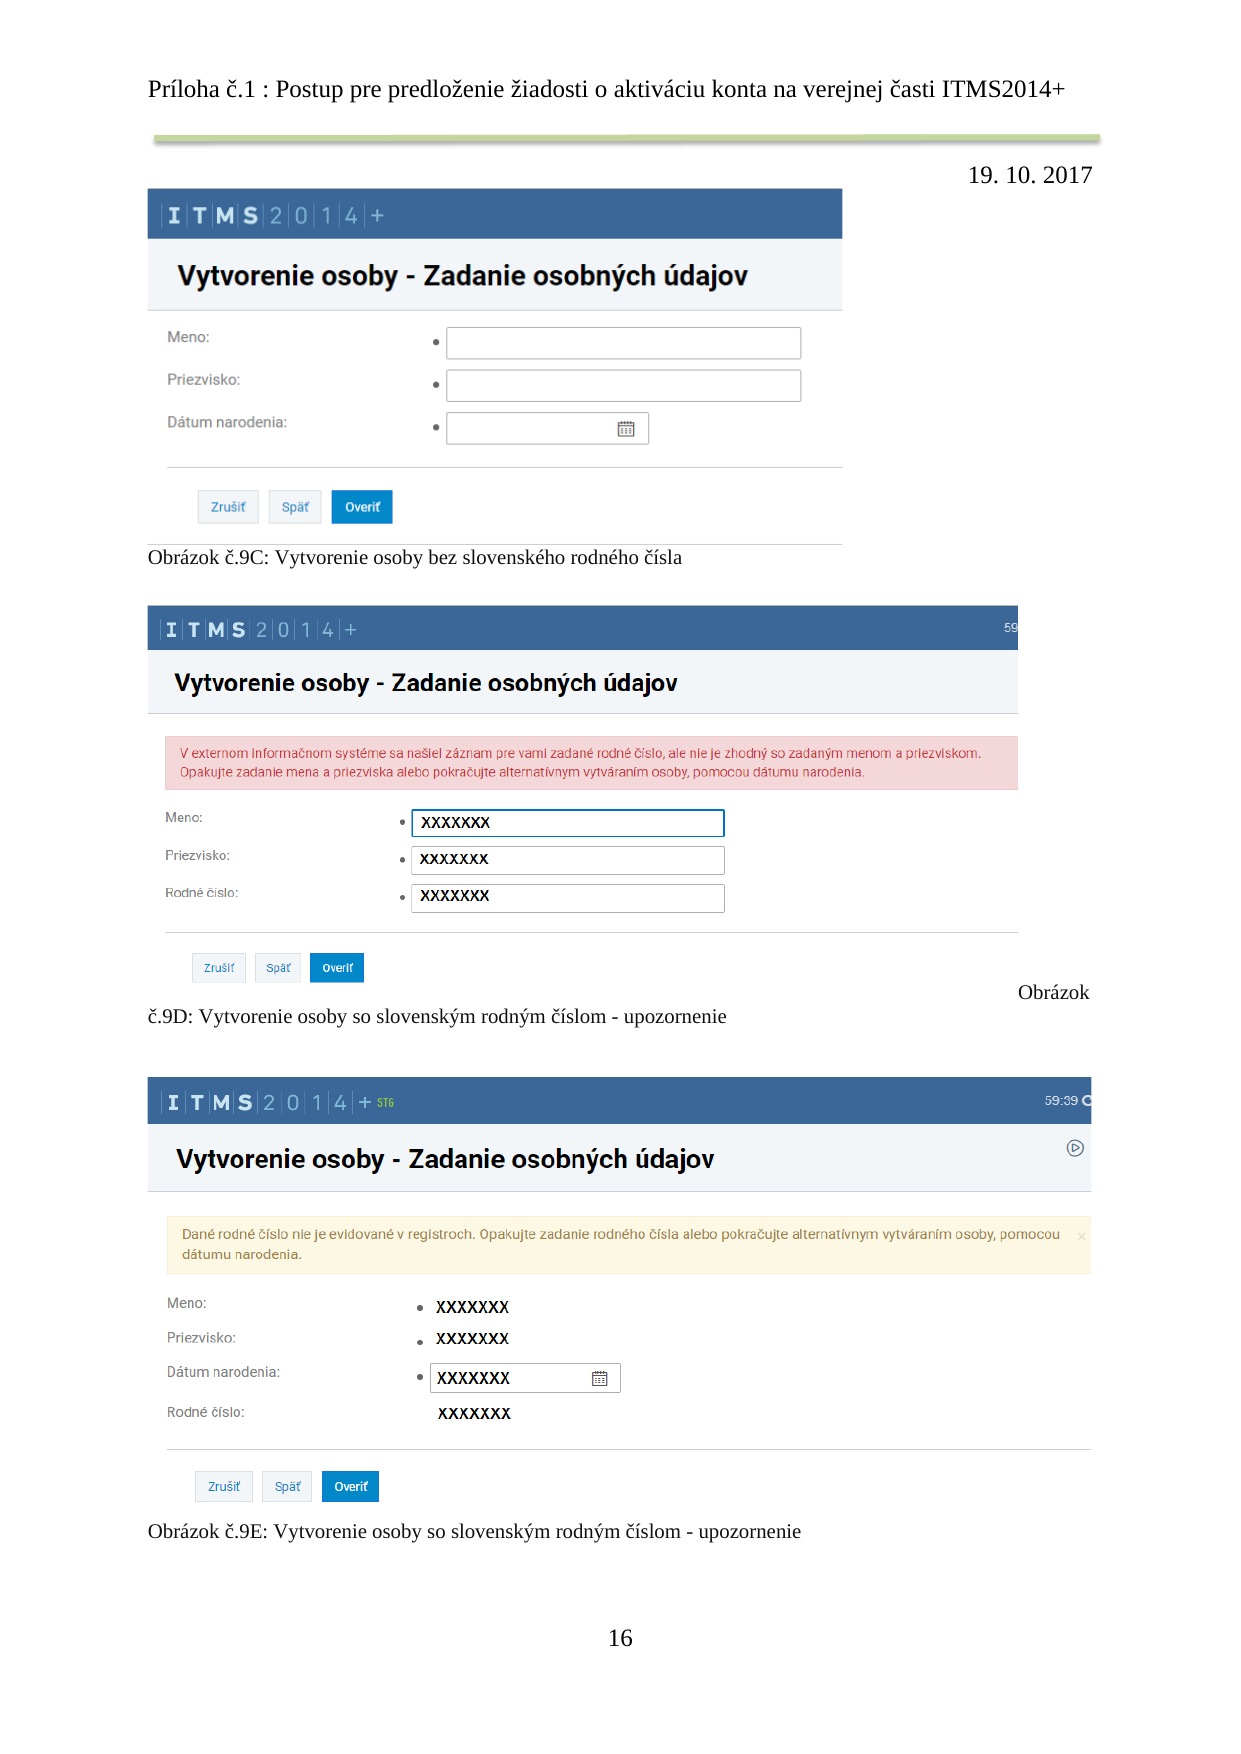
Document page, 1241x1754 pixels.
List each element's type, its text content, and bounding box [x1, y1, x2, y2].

picture [147, 605, 1018, 1000]
text Obrázok č.9C: Vytvorenie osoby bez slovenského rodného čísla [148, 545, 1093, 569]
picture [147, 131, 1107, 152]
picture [147, 1077, 1092, 1519]
picture [147, 188, 843, 545]
